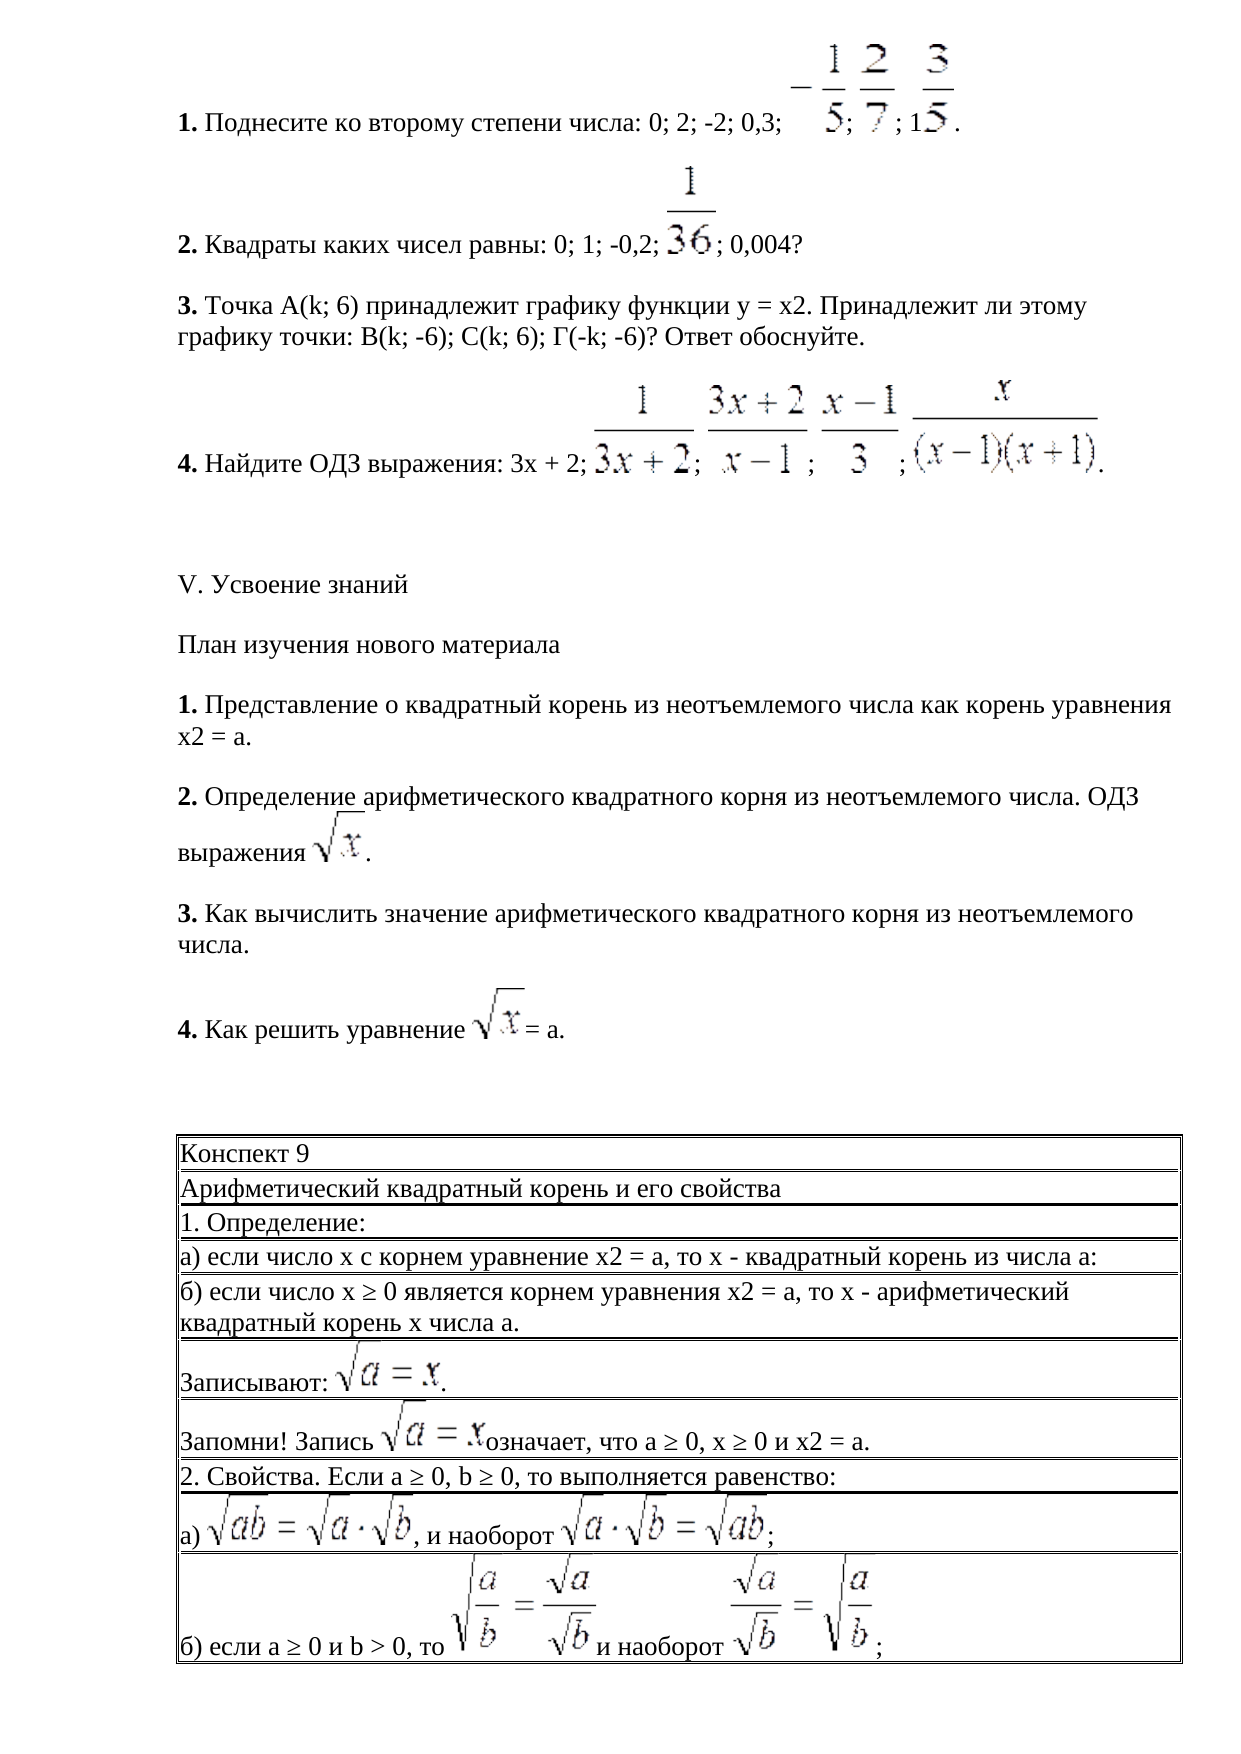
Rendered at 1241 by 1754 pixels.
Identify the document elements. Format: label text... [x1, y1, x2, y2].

picture [667, 166, 716, 254]
text 4. Как решить уравнение = a. [177, 988, 1181, 1045]
table_cell б) если а ≥ 0 и b > 0, то и наоборот ; [177, 1551, 1181, 1661]
picture [472, 988, 525, 1039]
text 2. Квадраты каких чисел равны: 0; 1; -0,2; ; 0,004? [177, 167, 1181, 259]
table_cell 2. Свойства. Если а ≥ 0, b ≥ 0, то выполняется равенство: [177, 1457, 1181, 1491]
picture [561, 1494, 767, 1545]
picture [312, 811, 365, 862]
picture [912, 380, 1098, 473]
text 2. Определение арифметического квадратного корня из неотъемлемого числа. ОДЗ выражения . [177, 780, 1181, 868]
table_header Конспект 9 [179, 1138, 1180, 1168]
text План изучения нового материала [177, 628, 1181, 659]
table_cell Записывают: . [179, 1337, 1180, 1397]
table_cell Арифметический квадратный корень и его свойства [179, 1169, 1180, 1203]
table_cell б) если число х ≥ 0 является корнем уравнения х2 = а, то х - арифметический квадратный корень х числа а. [177, 1272, 1181, 1337]
picture [380, 1400, 486, 1451]
picture [708, 385, 808, 473]
picture [335, 1340, 440, 1391]
text 1. Представление о квадратный корень из неотъемлемого числа как корень уравнения х2 = а. [177, 688, 1181, 751]
picture [789, 44, 846, 132]
text 3. Как вычислить значение арифметического квадратного корня из неотъемлемого числа. [177, 897, 1181, 959]
text 3. Точка А(k; 6) принадлежит графику функции у = х2. Принадлежит ли этому графику точки: В(k; -6); С(k; 6); Г(-k; -6)? Ответ обоснуйте. [177, 289, 1181, 351]
picture [859, 44, 895, 132]
picture [207, 1494, 414, 1545]
picture [730, 1553, 876, 1655]
picture [922, 44, 954, 132]
picture [821, 385, 899, 473]
table_cell а) если число х с корнем уравнение х2 = а, то х - квадратный корень из числа а: [179, 1237, 1180, 1272]
table_cell 1. Определение: [177, 1203, 1181, 1237]
table_cell Запомни! Запись означает, что а ≥ 0, х ≥ 0 и х2 = а. [177, 1397, 1181, 1457]
picture [594, 385, 694, 473]
text V. Усвоение знаний [177, 568, 1181, 599]
picture [451, 1553, 597, 1655]
table_cell а) , и наоборот ; [179, 1491, 1180, 1551]
text 1. Поднесите ко второму степени числа: 0; 2; -2; 0,3; ; ; 1. [177, 44, 1181, 137]
